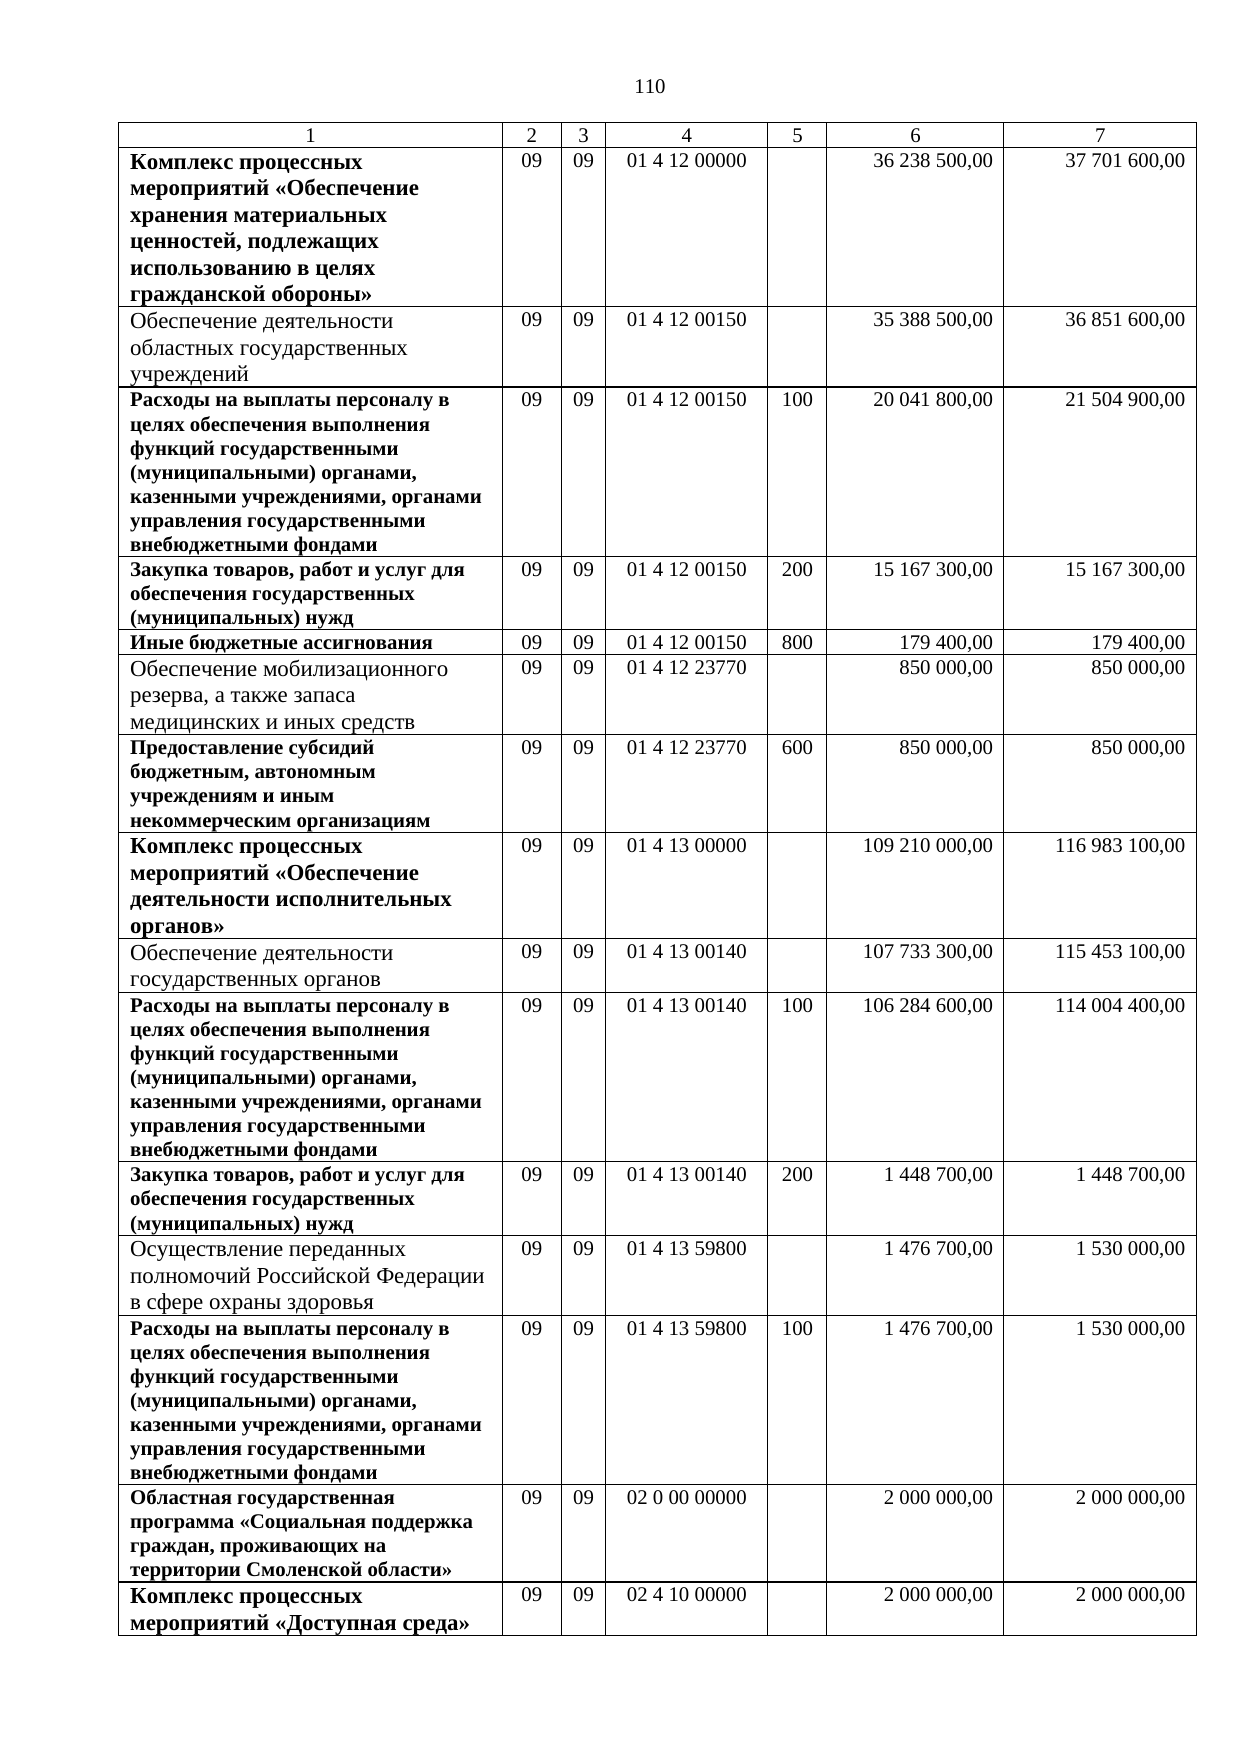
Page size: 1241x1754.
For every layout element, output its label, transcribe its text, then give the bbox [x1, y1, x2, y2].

table_header 6 [827, 123, 1003, 147]
table_header 7 [1004, 123, 1196, 147]
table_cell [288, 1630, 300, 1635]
table_header 3 [562, 123, 605, 147]
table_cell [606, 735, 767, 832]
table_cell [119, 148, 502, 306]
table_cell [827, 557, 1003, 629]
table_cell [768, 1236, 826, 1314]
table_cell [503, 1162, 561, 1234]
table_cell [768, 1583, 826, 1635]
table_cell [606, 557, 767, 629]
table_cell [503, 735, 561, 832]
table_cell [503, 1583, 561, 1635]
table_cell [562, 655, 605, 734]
table_header 5 [768, 123, 826, 147]
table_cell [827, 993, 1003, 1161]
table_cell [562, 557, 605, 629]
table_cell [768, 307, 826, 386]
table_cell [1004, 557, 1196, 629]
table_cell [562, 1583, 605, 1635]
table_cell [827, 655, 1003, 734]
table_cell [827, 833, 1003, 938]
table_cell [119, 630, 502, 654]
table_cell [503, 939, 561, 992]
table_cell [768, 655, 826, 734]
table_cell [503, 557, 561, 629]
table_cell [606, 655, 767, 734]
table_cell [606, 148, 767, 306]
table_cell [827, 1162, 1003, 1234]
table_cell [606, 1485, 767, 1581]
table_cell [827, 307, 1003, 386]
table_header 2 [503, 123, 561, 147]
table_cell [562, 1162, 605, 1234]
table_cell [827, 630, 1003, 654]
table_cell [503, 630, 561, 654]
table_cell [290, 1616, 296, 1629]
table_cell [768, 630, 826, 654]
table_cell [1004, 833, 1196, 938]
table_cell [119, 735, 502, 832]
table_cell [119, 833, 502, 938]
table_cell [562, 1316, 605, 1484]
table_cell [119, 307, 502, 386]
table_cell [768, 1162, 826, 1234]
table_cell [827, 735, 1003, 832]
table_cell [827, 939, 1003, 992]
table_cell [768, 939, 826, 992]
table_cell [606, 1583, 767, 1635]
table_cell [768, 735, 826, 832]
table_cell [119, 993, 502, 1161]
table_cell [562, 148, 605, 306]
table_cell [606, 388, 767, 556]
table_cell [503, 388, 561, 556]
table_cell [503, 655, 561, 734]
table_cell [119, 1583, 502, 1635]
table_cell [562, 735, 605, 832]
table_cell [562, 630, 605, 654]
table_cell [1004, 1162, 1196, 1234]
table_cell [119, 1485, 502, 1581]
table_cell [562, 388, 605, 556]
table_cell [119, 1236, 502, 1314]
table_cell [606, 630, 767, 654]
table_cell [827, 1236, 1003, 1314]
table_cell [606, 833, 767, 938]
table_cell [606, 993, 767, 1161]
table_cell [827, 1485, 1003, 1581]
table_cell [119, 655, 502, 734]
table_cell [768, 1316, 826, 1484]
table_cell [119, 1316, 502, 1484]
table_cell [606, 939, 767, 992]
table_header 1 [119, 123, 502, 147]
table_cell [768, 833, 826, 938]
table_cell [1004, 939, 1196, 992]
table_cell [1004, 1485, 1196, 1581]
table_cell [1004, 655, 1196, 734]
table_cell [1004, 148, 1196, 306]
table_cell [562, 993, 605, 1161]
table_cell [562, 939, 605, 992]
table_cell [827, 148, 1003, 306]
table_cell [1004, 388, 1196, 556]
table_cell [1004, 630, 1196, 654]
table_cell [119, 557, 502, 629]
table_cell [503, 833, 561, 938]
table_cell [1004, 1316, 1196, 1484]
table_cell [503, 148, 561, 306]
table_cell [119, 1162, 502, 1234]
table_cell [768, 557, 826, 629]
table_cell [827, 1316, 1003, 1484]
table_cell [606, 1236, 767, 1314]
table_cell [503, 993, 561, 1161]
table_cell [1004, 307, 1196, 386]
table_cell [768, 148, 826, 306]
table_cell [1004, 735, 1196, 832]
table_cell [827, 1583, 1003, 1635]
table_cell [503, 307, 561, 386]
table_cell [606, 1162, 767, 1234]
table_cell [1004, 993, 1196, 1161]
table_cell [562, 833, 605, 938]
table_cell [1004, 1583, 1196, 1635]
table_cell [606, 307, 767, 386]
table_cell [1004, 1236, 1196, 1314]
table_header 4 [606, 123, 767, 147]
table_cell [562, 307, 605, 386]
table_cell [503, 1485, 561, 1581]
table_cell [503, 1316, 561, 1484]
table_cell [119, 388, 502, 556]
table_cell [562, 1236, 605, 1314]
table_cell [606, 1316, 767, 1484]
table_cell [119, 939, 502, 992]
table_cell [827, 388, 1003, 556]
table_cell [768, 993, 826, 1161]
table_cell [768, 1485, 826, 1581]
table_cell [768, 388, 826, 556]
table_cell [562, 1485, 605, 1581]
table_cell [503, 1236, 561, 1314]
